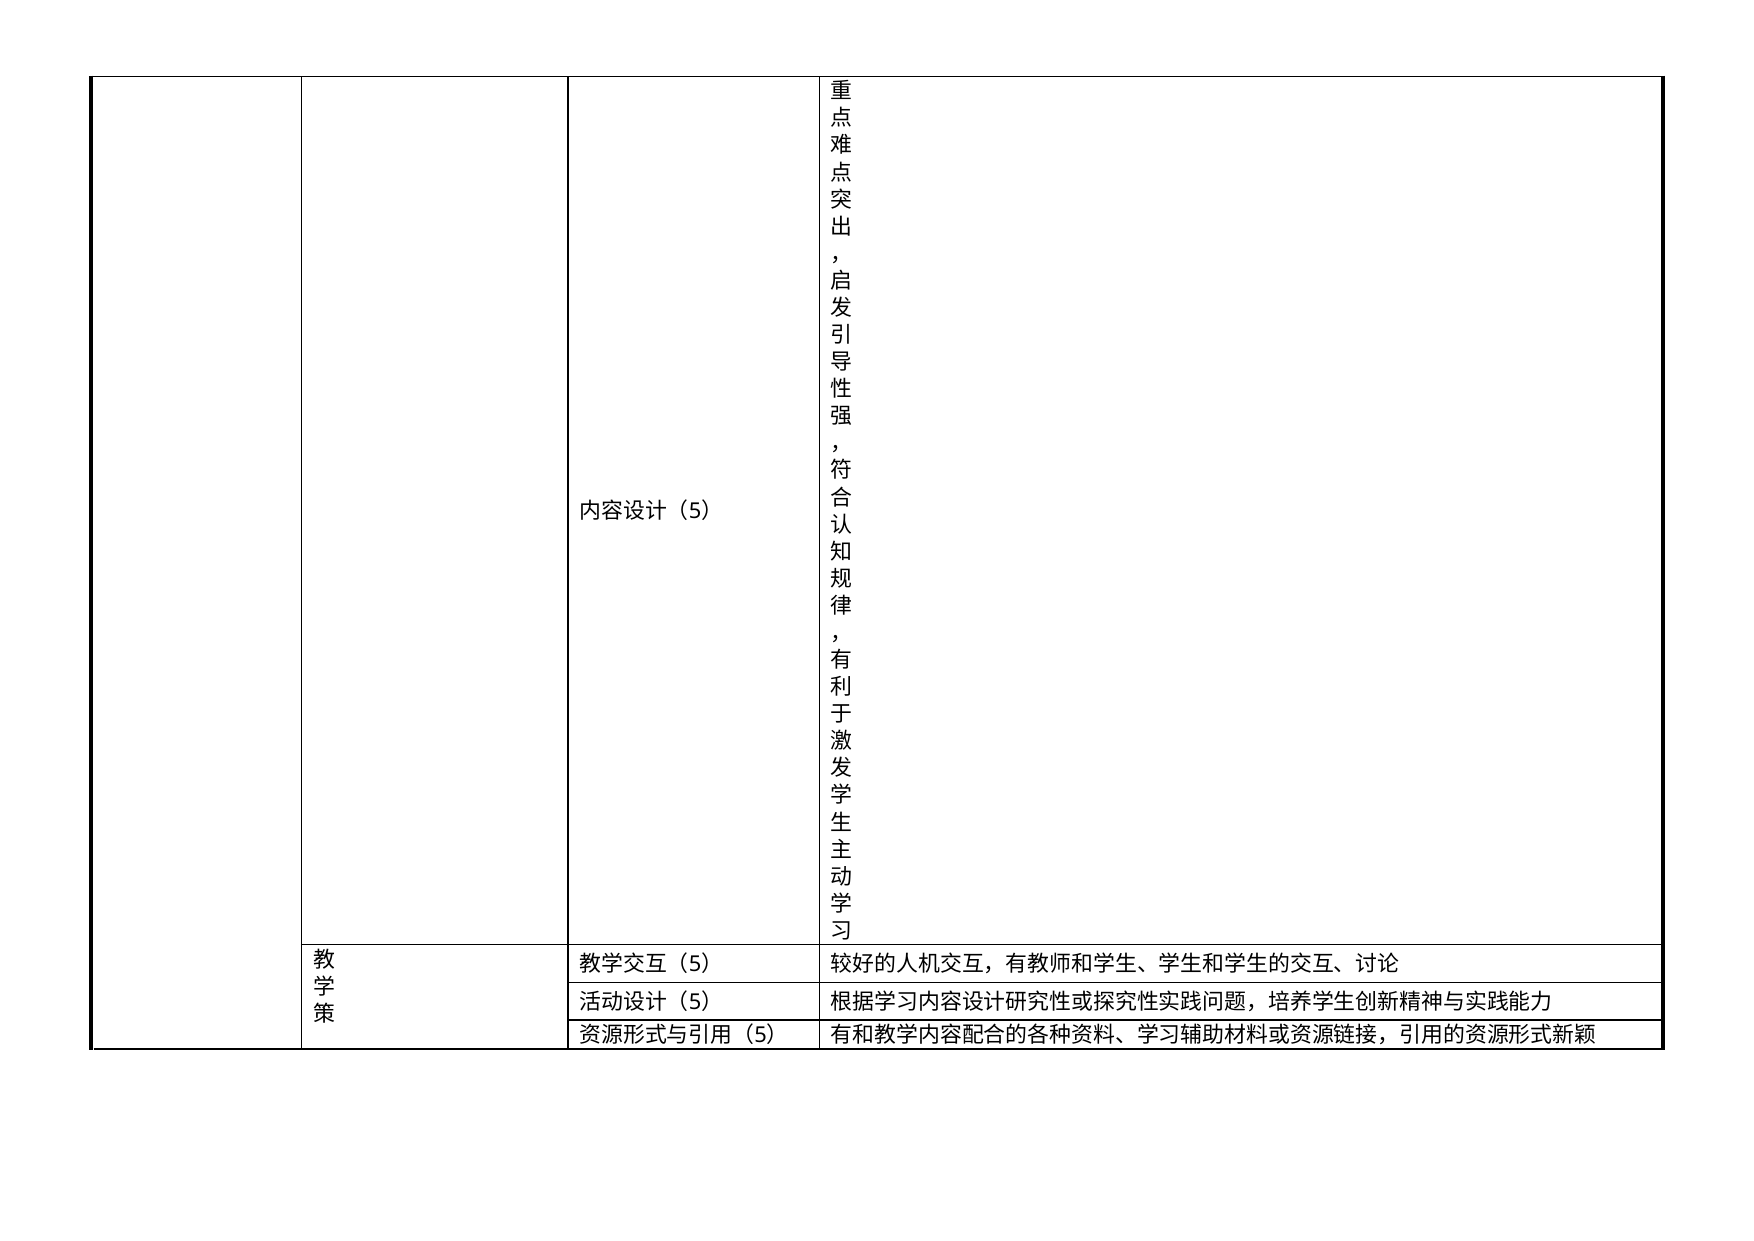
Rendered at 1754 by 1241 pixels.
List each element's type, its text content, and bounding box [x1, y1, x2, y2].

table_cell 有和教学内容配合的各种资料、学习辅助材料或资源链接，引用的资源形式新颖 [820, 1021, 1661, 1048]
table_cell 教学策略与评价（20） [302, 945, 567, 1048]
table_cell 根据学习内容设计研究性或探究性实践问题，培养学生创新精神与实践能力 [820, 983, 1661, 1019]
table_cell 内容设计（5） [569, 77, 819, 944]
table_cell 资源形式与引用（5） [569, 1021, 819, 1048]
table_cell 重点难点突出，启发引导性强，符合认知规律，有利于激发学生主动学习 [820, 77, 1661, 944]
table_cell 活动设计（5） [569, 983, 819, 1019]
table_cell 教学交互（5） [569, 945, 819, 982]
table_cell 较好的人机交互，有教师和学生、学生和学生的交互、讨论 [820, 945, 1661, 982]
